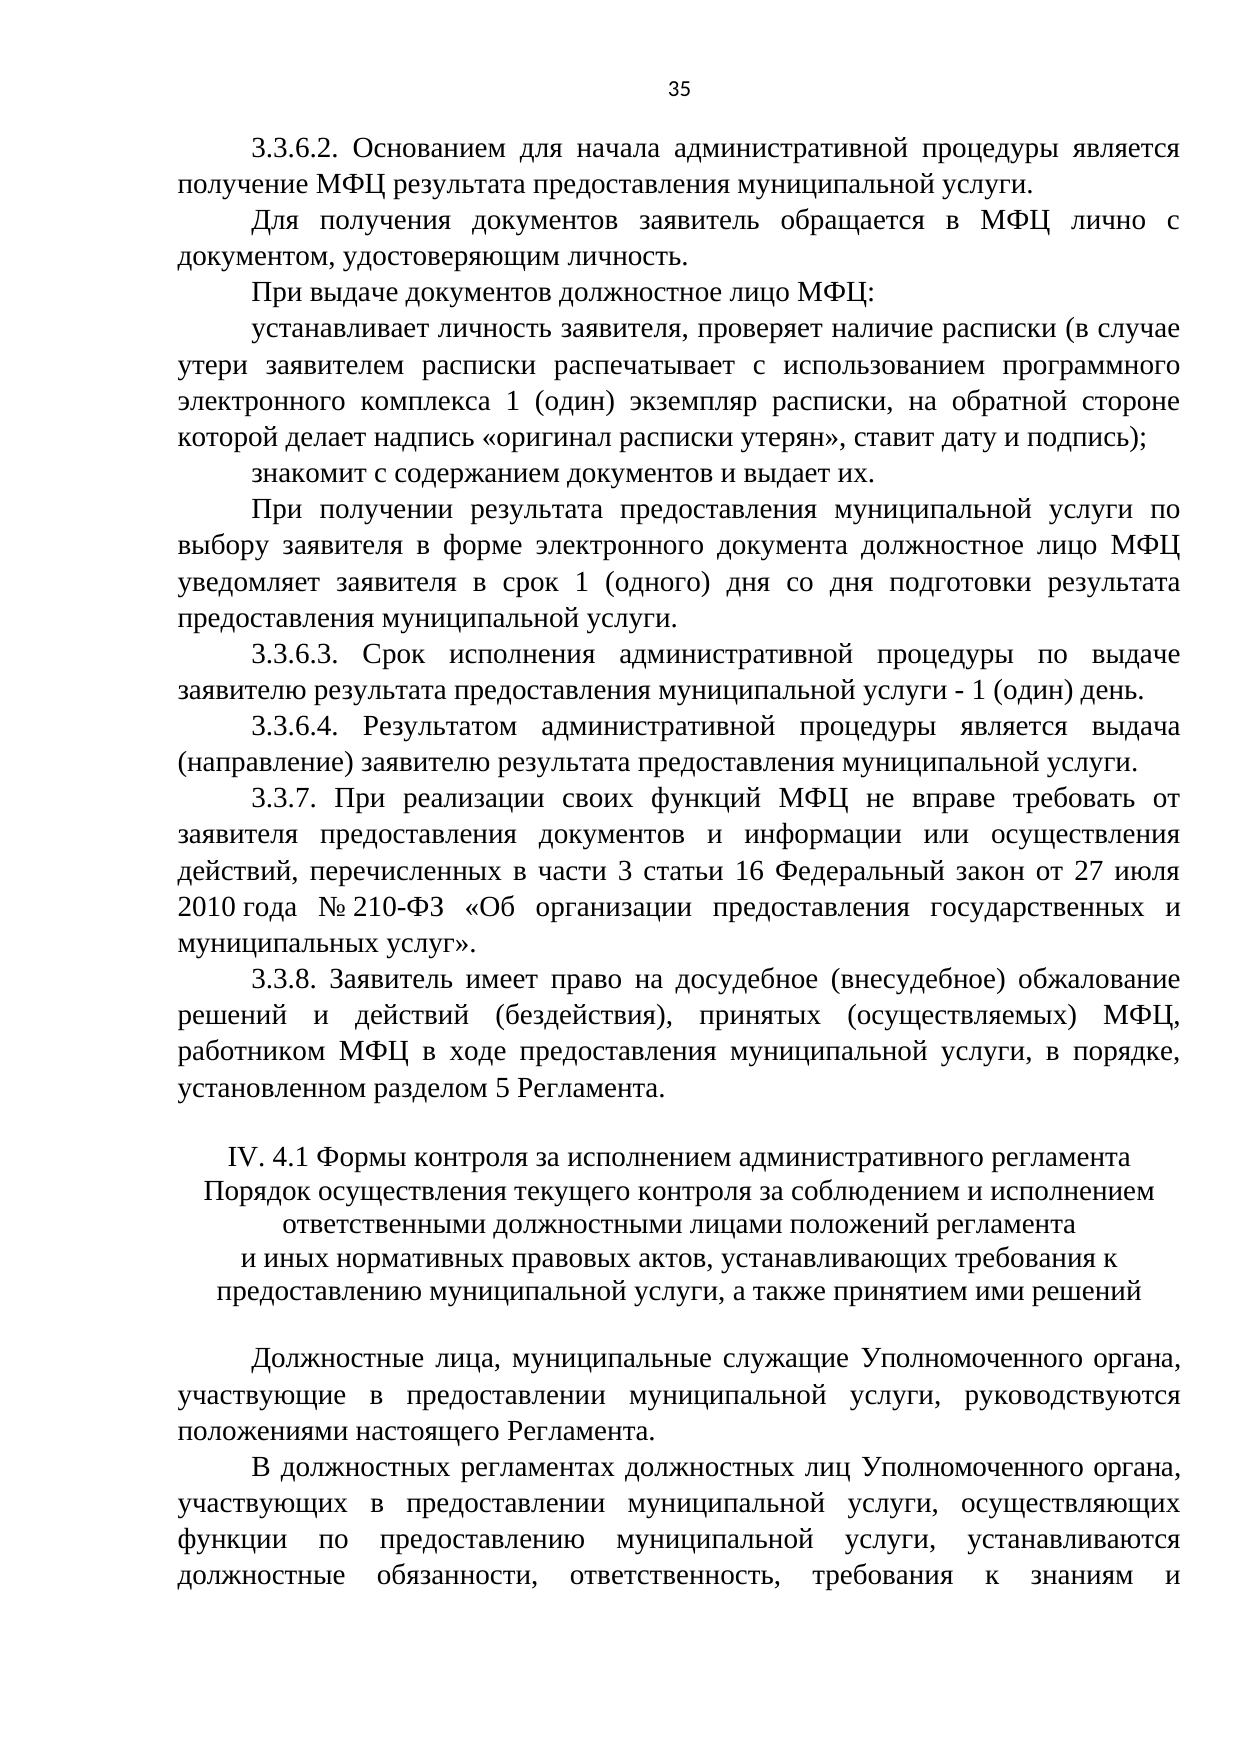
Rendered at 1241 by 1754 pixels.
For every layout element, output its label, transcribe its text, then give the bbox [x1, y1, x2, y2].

text устанавливает личность заявителя, проверяет наличие расписки (в случае утери заявителем расписки распечатывает с использованием программного электронного комплекса 1 (один) экземпляр расписки, на обратной стороне которой делает надпись «оригинал расписки утерян», ставит дату и подпись); [177, 311, 1181, 453]
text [177, 1449, 1181, 1591]
text знакомит с содержанием документов и выдает их. [177, 455, 1181, 489]
text При выдаче документов должностное лицо МФЦ: [177, 274, 1181, 308]
text и иных нормативных правовых актов, устанавливающих требования к предоставлению муниципальной услуги, а также принятием ими решений [177, 1240, 1181, 1307]
text 3.3.6.2. Основанием для начала административной процедуры является получение МФЦ результата предоставления муниципальной услуги. [177, 130, 1181, 199]
text 3.3.6.4. Результатом административной процедуры является выдача (направление) заявителю результата предоставления муниципальной услуги. [177, 708, 1181, 778]
text Должностные лица, муниципальные служащие Уполномоченного органа, участвующие в предоставлении муниципальной услуги, руководствуются положениями настоящего Регламента. [177, 1341, 1181, 1446]
text При получении результата предоставления муниципальной услуги по выбору заявителя в форме электронного документа должностное лицо МФЦ уведомляет заявителя в срок 1 (одного) дня со дня подготовки результата предоставления муниципальной услуги. [177, 491, 1181, 633]
text 3.3.7. При реализации своих функций МФЦ не вправе требовать от заявителя предоставления документов и информации или осуществления действий, перечисленных в части 3 статьи 16 Федеральный закон от 27 июля 2010 года № 210-ФЗ «Об организации предоставления государственных и муниципальных услуг». [177, 781, 1181, 959]
text IV. 4.1 Формы контроля за исполнением административного регламента [177, 1139, 1181, 1173]
text 3.3.8. Заявитель имеет право на досудебное (внесудебное) обжалование решений и действий (бездействия), принятых (осуществляемых) МФЦ, работником МФЦ в ходе предоставления муниципальной услуги, в порядке, установленном разделом 5 Регламента. [177, 961, 1181, 1103]
text Для получения документов заявитель обращается в МФЦ лично с документом, удостоверяющим личность. [177, 202, 1181, 272]
text Порядок осуществления текущего контроля за соблюдением и исполнением ответственными должностными лицами положений регламента [177, 1173, 1181, 1240]
text 3.3.6.3. Срок исполнения административной процедуры по выдаче заявителю результата предоставления муниципальной услуги - 1 (один) день. [177, 636, 1181, 706]
